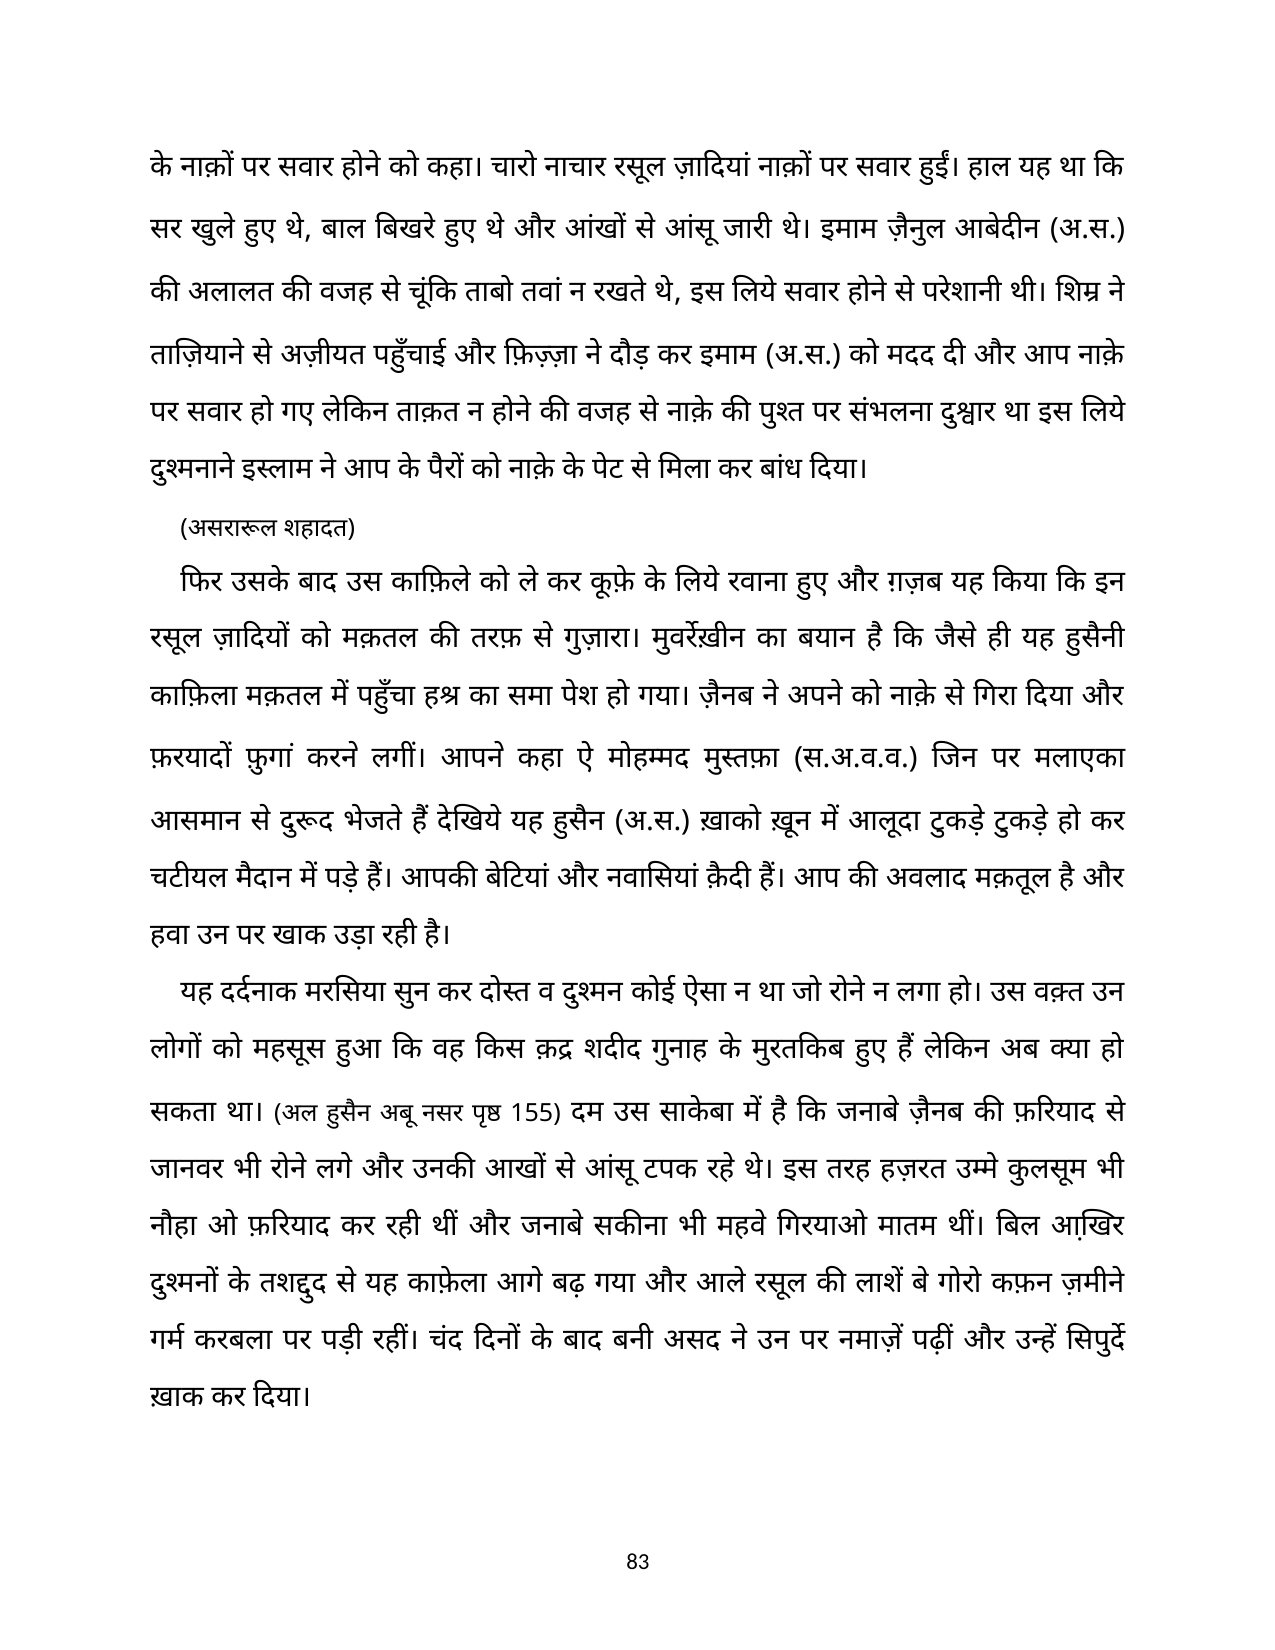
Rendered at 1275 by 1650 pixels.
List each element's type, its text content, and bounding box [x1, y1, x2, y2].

text यह दर्दनाक मरसिया सुन कर दोस्त व दुश्मन कोई ऐसा न था जो रोने न लगा हो। उस वक़्त उन लोगों को महसूस हुआ कि वह किस क़द्र शदीद गुनाह के मुरतकिब हुए हैं लेकिन अब क्या हो सकता था। (अल हुसैन अबू नसर पृष्ठ 155) दम उस साकेबा में है कि जनाबे ज़ैनब की फ़रियाद से जानवर भी रोने लगे और उनकी आखों से आंसू टपक रहे थे। इस तरह हज़रत उम्मे कुलसूम भी नौहा ओ फ़रियाद कर रही थीं और जनाबे सकीना भी महवे गिरयाओ मातम थीं। बिल आखि़र दुश्मनों के तशद्दुद से यह काफ़ेला आगे बढ़ गया और आले रसूल की लाशें बे गोरो कफ़न ज़मीने गर्म करबला पर पड़ी रहीं। चंद दिनों के बाद बनी असद ने उन पर नमाज़ें पढ़ीं और उन्हें सिपुर्दे ख़ाक कर दिया। [150, 975, 1125, 1418]
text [150, 150, 1125, 490]
text (असरारूल शहादत) [150, 509, 1125, 546]
text फिर उसके बाद उस काफ़िले को ले कर कूफ़े के लिये रवाना हुए और ग़ज़ब यह किया कि इन रसूल ज़ादियों को मक़तल की तरफ़ से गुज़ारा। मुवर्रेख़ीन का बयान है कि जैसे ही यह हुसैनी काफ़िला मक़तल में पहुँचा हश्र का समा पेश हो गया। ज़ैनब ने अपने को नाक़े से गिरा दिया और फ़रयादों फ़ुगां करने लगीं। आपने कहा ऐ मोहम्मद मुस्तफ़ा (स.अ.व.व.) जिन पर मलाएका आसमान से दुरूद भेजते हैं देखिये यह हुसैन (अ.स.) ख़ाको ख़ून में आलूदा टुकड़े टुकड़े हो कर चटीयल मैदान में पड़े हैं। आपकी बेटियां और नवासियां क़ैदी हैं। आप की अवलाद मक़तूल है और हवा उन पर खाक उड़ा रही है। [150, 565, 1125, 956]
